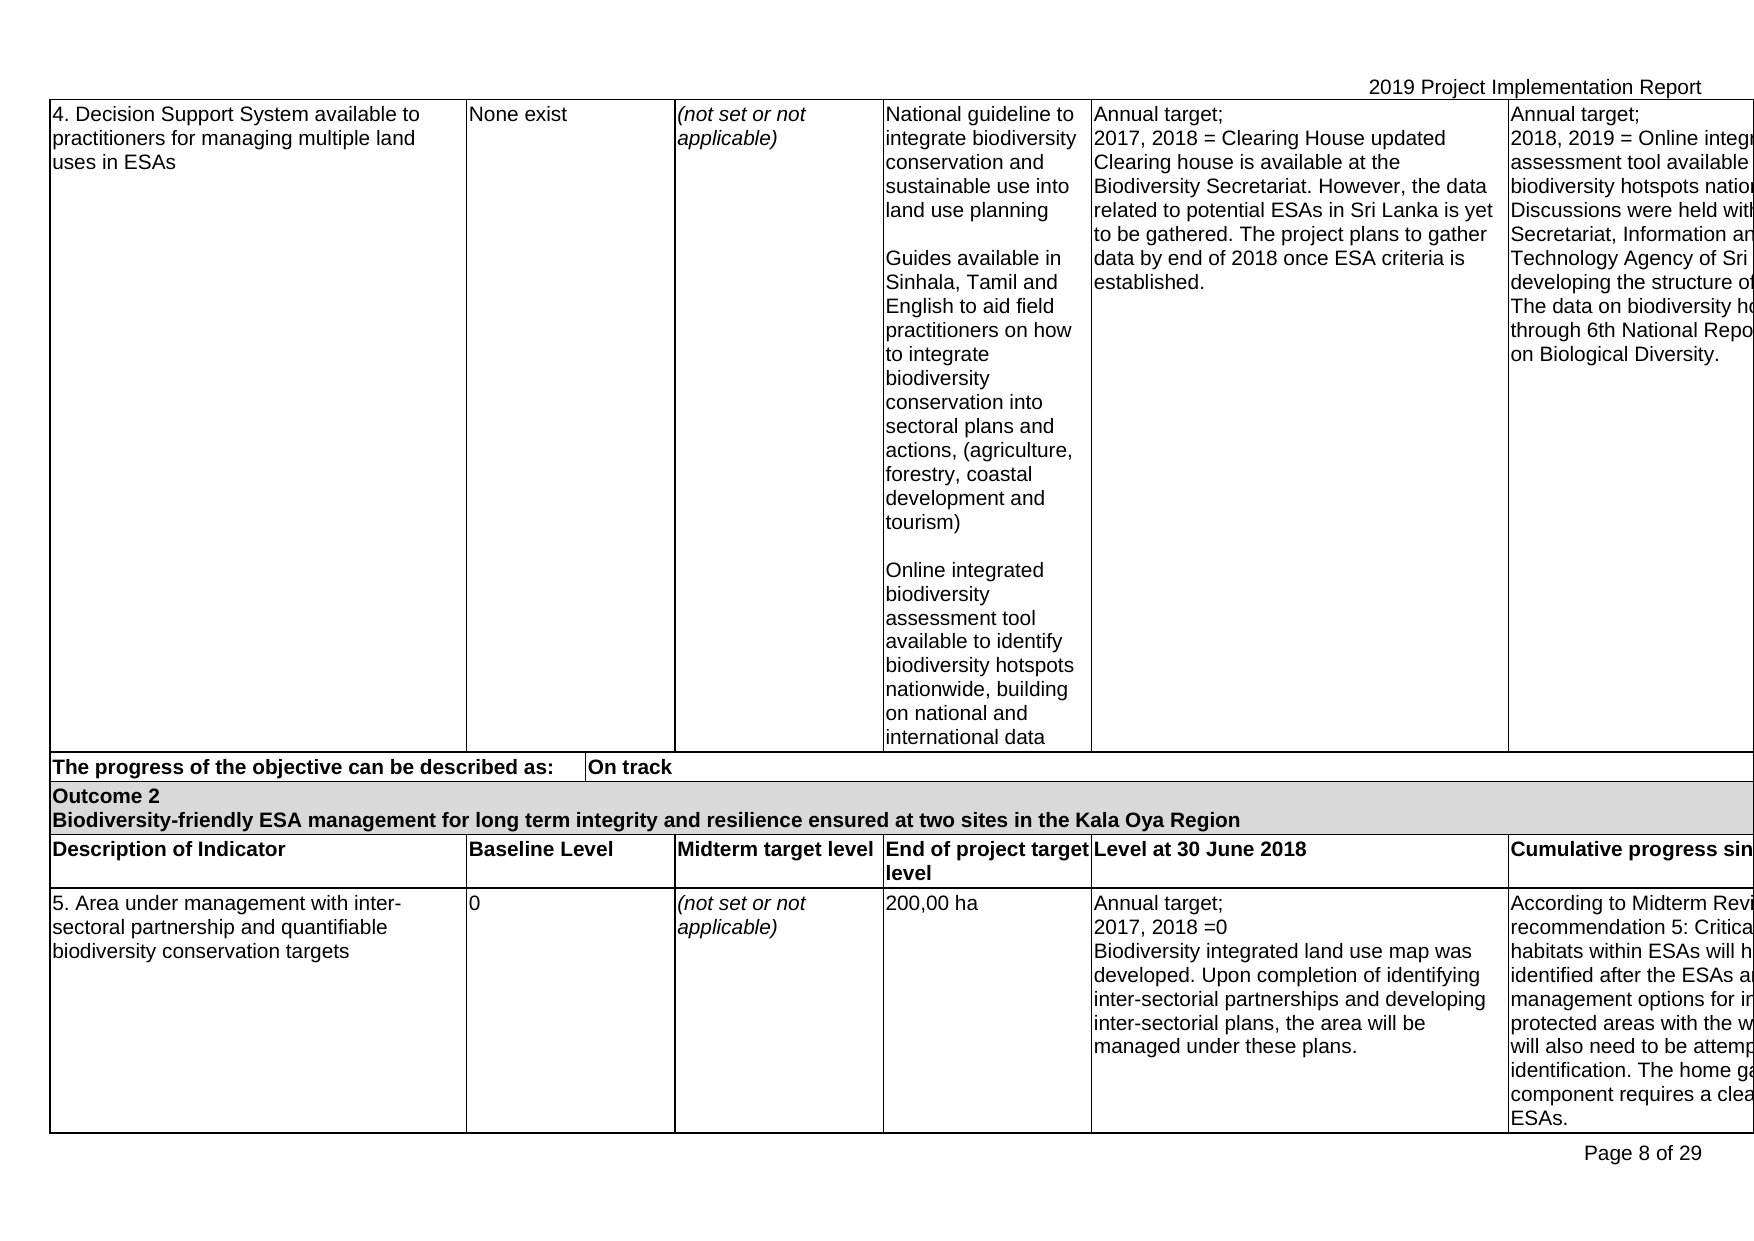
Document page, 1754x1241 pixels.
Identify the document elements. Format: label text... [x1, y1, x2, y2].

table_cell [676, 889, 883, 1132]
table_cell Midterm target level [676, 835, 883, 887]
table_cell None exist [467, 100, 674, 751]
table_cell Annual target; 2018, 2019 = Online integrated biodiversity assessment tool available to identify biodiversity hotspots nationwide Discussions were held with Biodiversity Secretariat, Information and Communication Technology Agency of Sri Lanka (ICTA) on developing the structure of the online tool. The data on biodiversity hotspots gathered through 6th National Report to Convention on Biological Diversity. [1509, 100, 1753, 751]
table_cell National guideline to integrate biodiversity conservation and sustainable use into land use planning Guides available in Sinhala, Tamil and English to aid field practitioners on how to integrate biodiversity conservation into sectoral plans and actions, (agriculture, forestry, coastal development and tourism) Online integrated biodiversity assessment tool available to identify biodiversity hotspots nationwide, building on national and international data [884, 100, 1091, 751]
table_cell End of project target level [884, 835, 1091, 887]
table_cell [1092, 889, 1508, 1132]
table_cell 200,00 ha [884, 889, 1091, 1132]
table_cell 0 [467, 889, 674, 1132]
table_cell Description of Indicator [51, 835, 466, 887]
table_cell The progress of the objective can be described as: [51, 753, 585, 781]
table_cell Cumulative progress since project start [1509, 835, 1753, 887]
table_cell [1509, 889, 1753, 1132]
table_cell Outcome 2 Biodiversity-friendly ESA management for long term integrity and resilience ensured at two sites in the Kala Oya Region [51, 782, 1753, 834]
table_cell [676, 100, 883, 751]
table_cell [51, 889, 466, 1132]
table_cell Annual target; 2017, 2018 = Clearing House updated Clearing house is available at the Biodiversity Secretariat. However, the data related to potential ESAs in Sri Lanka is yet to be gathered. The project plans to gather data by end of 2018 once ESA criteria is established. [1092, 100, 1508, 751]
table_cell Baseline Level [467, 835, 674, 887]
table_cell 4. Decision Support System available to practitioners for managing multiple land uses in ESAs [51, 100, 466, 751]
table_cell On track [586, 753, 1753, 781]
table_cell Level at 30 June 2018 [1092, 835, 1508, 887]
